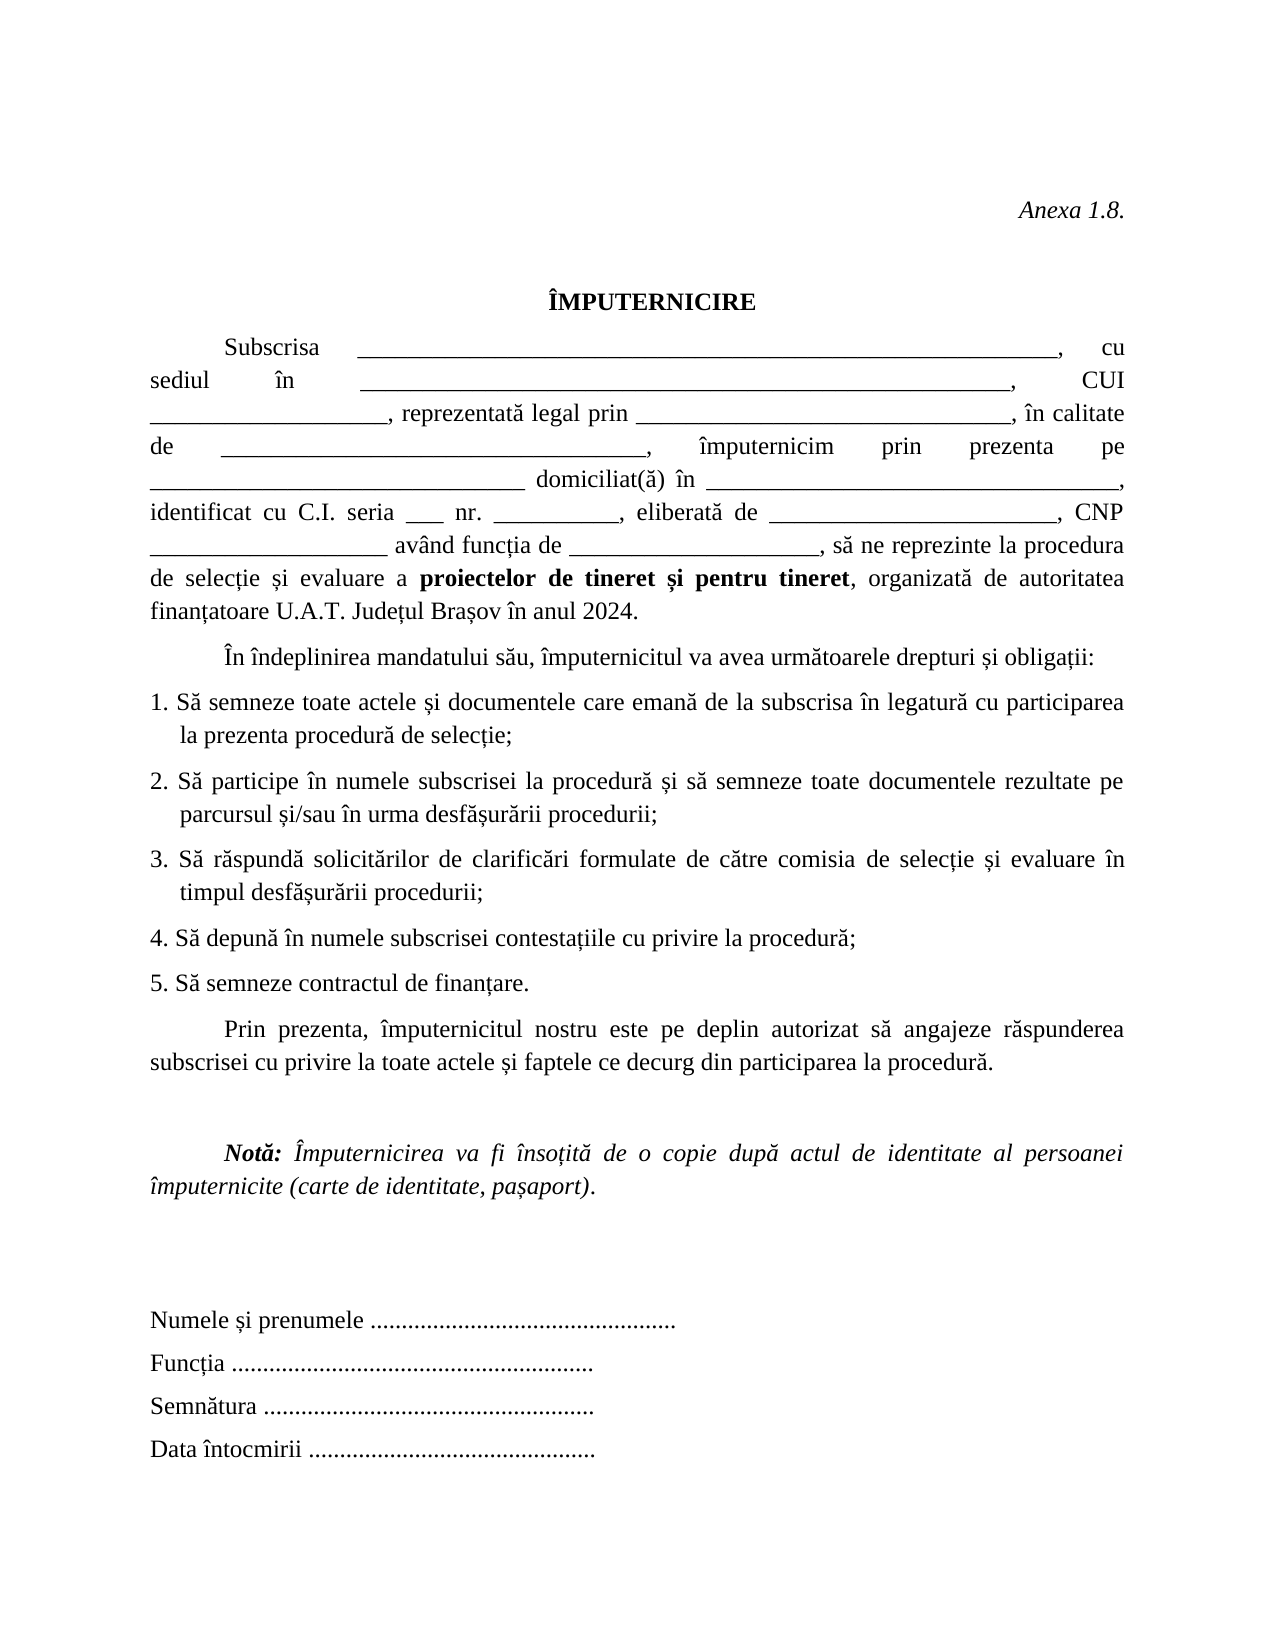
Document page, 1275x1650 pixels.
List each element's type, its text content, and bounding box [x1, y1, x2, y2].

text Subscrisa ________________________________________________________, cu sediul în ____________________________________________________, CUI ___________________, reprezentată legal prin ______________________________, în calitate de __________________________________, împuternicim prin prezenta pe ______________________________ domiciliat(ă) în _________________________________, identificat cu C.I. seria ___ nr. __________, eliberată de _______________________, CNP ___________________ având funcția de ____________________, să ne reprezinte la procedura de selecție și evaluare a proiectelor de tineret și pentru tineret, organizată de autoritatea finanțatoare U.A.T. Județul Brașov în anul 2024. [150, 332, 1125, 625]
text Semnătura ..................................................... [150, 1391, 1125, 1420]
text 2. Să participe în numele subscrisei la procedură și să semneze toate documentele rezultate pe parcursul și/sau în urma desfășurării procedurii; [150, 766, 1125, 828]
text 3. Să răspundă solicitărilor de clarificări formulate de către comisia de selecție și evaluare în timpul desfășurării procedurii; [150, 844, 1125, 906]
text Împuternicire [179, 287, 1125, 315]
text 4. Să depună în numele subscrisei contestațiile cu privire la procedură; [150, 923, 1125, 952]
text Notă: Împuternicirea va fi însoțită de o copie după actul de identitate al persoanei împuternicite (carte de identitate, pașaport). [150, 1138, 1125, 1200]
text Anexa 1.8. [150, 196, 1125, 224]
text 5. Să semneze contractul de finanțare. [150, 968, 1125, 997]
text 1. Să semneze toate actele și documentele care emană de la subscrisa în legatură cu participarea la prezenta procedură de selecție; [150, 687, 1125, 749]
text În îndeplinirea mandatului său, împuternicitul va avea următoarele drepturi și obligații: [150, 642, 1125, 671]
text Prin prezenta, împuternicitul nostru este pe deplin autorizat să angajeze răspunderea subscrisei cu privire la toate actele și faptele ce decurg din participarea la procedură. [150, 1014, 1125, 1076]
text Numele și prenumele ................................................. [150, 1305, 1125, 1334]
text Funcția .......................................................... [150, 1348, 1125, 1377]
text Data întocmirii .............................................. [150, 1434, 1125, 1463]
